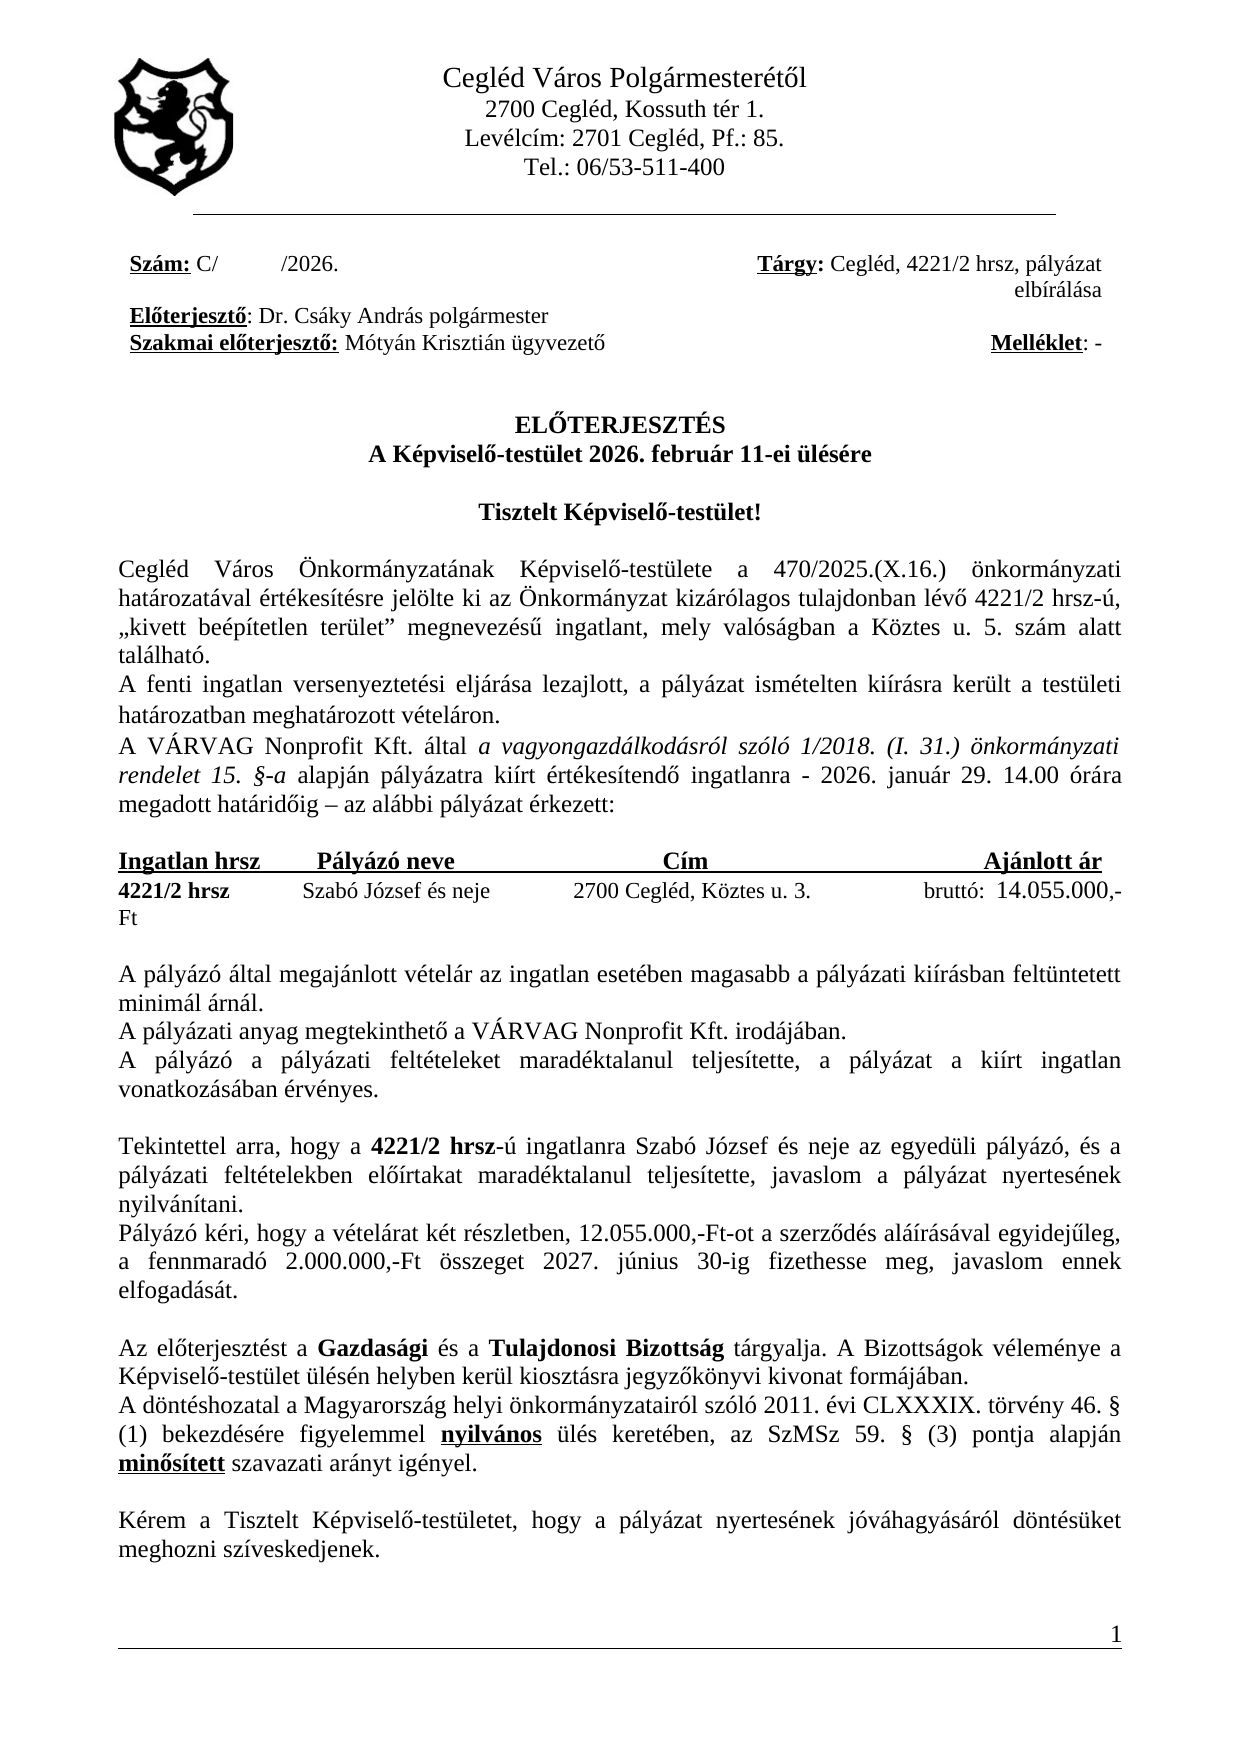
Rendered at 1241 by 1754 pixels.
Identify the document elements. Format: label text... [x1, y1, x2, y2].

text A Képviselő-testület 2026. február 11-ei ülésére [118, 439, 1122, 468]
text A pályázó a pályázati feltételeket maradéktalanul teljesítette, a pályázat a kiírt ingatlan vonatkozásában érvényes. [118, 1045, 1122, 1103]
text ELŐTERJESZTÉS [118, 410, 1122, 439]
text Pályázó kéri, hogy a vételárat két részletben, 12.055.000,-Ft-ot a szerződés aláírásával egyidejűleg, a fennmaradó 2.000.000,-Ft összeget 2027. június 30-ig fizethesse meg, javaslom ennek elfogadását. [118, 1218, 1122, 1304]
text Cegléd Város Önkormányzatának Képviselő-testülete a 470/2025.(X.16.) önkormányzati határozatával értékesítésre jelölte ki az Önkormányzat kizárólagos tulajdonban lévő 4221/2 hrsz-ú, „kivett beépítetlen terület” megnevezésű ingatlant, mely valóságban a Köztes u. 5. szám alatt található. [118, 554, 1122, 669]
picture [114, 58, 234, 196]
text Az előterjesztést a Gazdasági és a Tulajdonosi Bizottság tárgyalja. A Bizottságok véleménye a Képviselő-testület ülésén helyben kerül kiosztásra jegyzőkönyvi kivonat formájában. [118, 1333, 1122, 1390]
text Ingatlan hrsz Pályázó neve Cím Ajánlott ár [118, 846, 1122, 875]
text A pályázati anyag megtekinthető a VÁRVAG Nonprofit Kft. irodájában. [118, 1016, 1122, 1045]
text A pályázó által megajánlott vételár az ingatlan esetében magasabb a pályázati kiírásban feltüntetett minimál árnál. [118, 959, 1122, 1016]
table_header Tárgy: Cegléd, 4221/2 hrsz, pályázat elbírálása Melléklet: - [661, 250, 1113, 382]
text Tekintettel arra, hogy a 4221/2 hrsz-ú ingatlanra Szabó József és neje az egyedüli pályázó, és a pályázati feltételekben előírtakat maradéktalanul teljesítette, javaslom a pályázat nyertesének nyilvánítani. [118, 1131, 1122, 1218]
text A VÁRVAG Nonprofit Kft. által a vagyongazdálkodásról szóló 1/2018. (I. 31.) önkormányzati rendelet 15. §-a alapján pályázatra kiírt értékesítendő ingatlanra - 2026. január 29. 14.00 órára megadott határidőig – az alábbi pályázat érkezett: [118, 731, 1122, 817]
text Tisztelt Képviselő-testület! [118, 497, 1122, 525]
table_header Szám: C/ /2026. Előterjesztő: Dr. Csáky András polgármester Szakmai előterjesztő: Mótyán Krisztián ügyvezető [118, 250, 661, 382]
text A döntéshozatal a Magyarország helyi önkormányzatairól szóló 2011. évi CLXXXIX. törvény 46. § (1) bekezdésére figyelemmel nyilvános ülés keretében, az SzMSz 59. § (3) pontja alapján minősített szavazati arányt igényel. [118, 1390, 1122, 1476]
text 9 [234, 118, 1122, 144]
text A fenti ingatlan versenyeztetési eljárása lezajlott, a pályázat ismételten kiírásra került a testületi határozatban meghatározott vételáron. [118, 669, 1122, 729]
text Kérem a Tisztelt Képviselő-testületet, hogy a pályázat nyertesének jóváhagyásáról döntésüket meghozni szíveskedjenek. [118, 1505, 1122, 1563]
text 4221/2 hrsz Szabó József és neje 2700 Cegléd, Köztes u. 3. bruttó: 14.055.000,-Ft [118, 875, 1122, 930]
